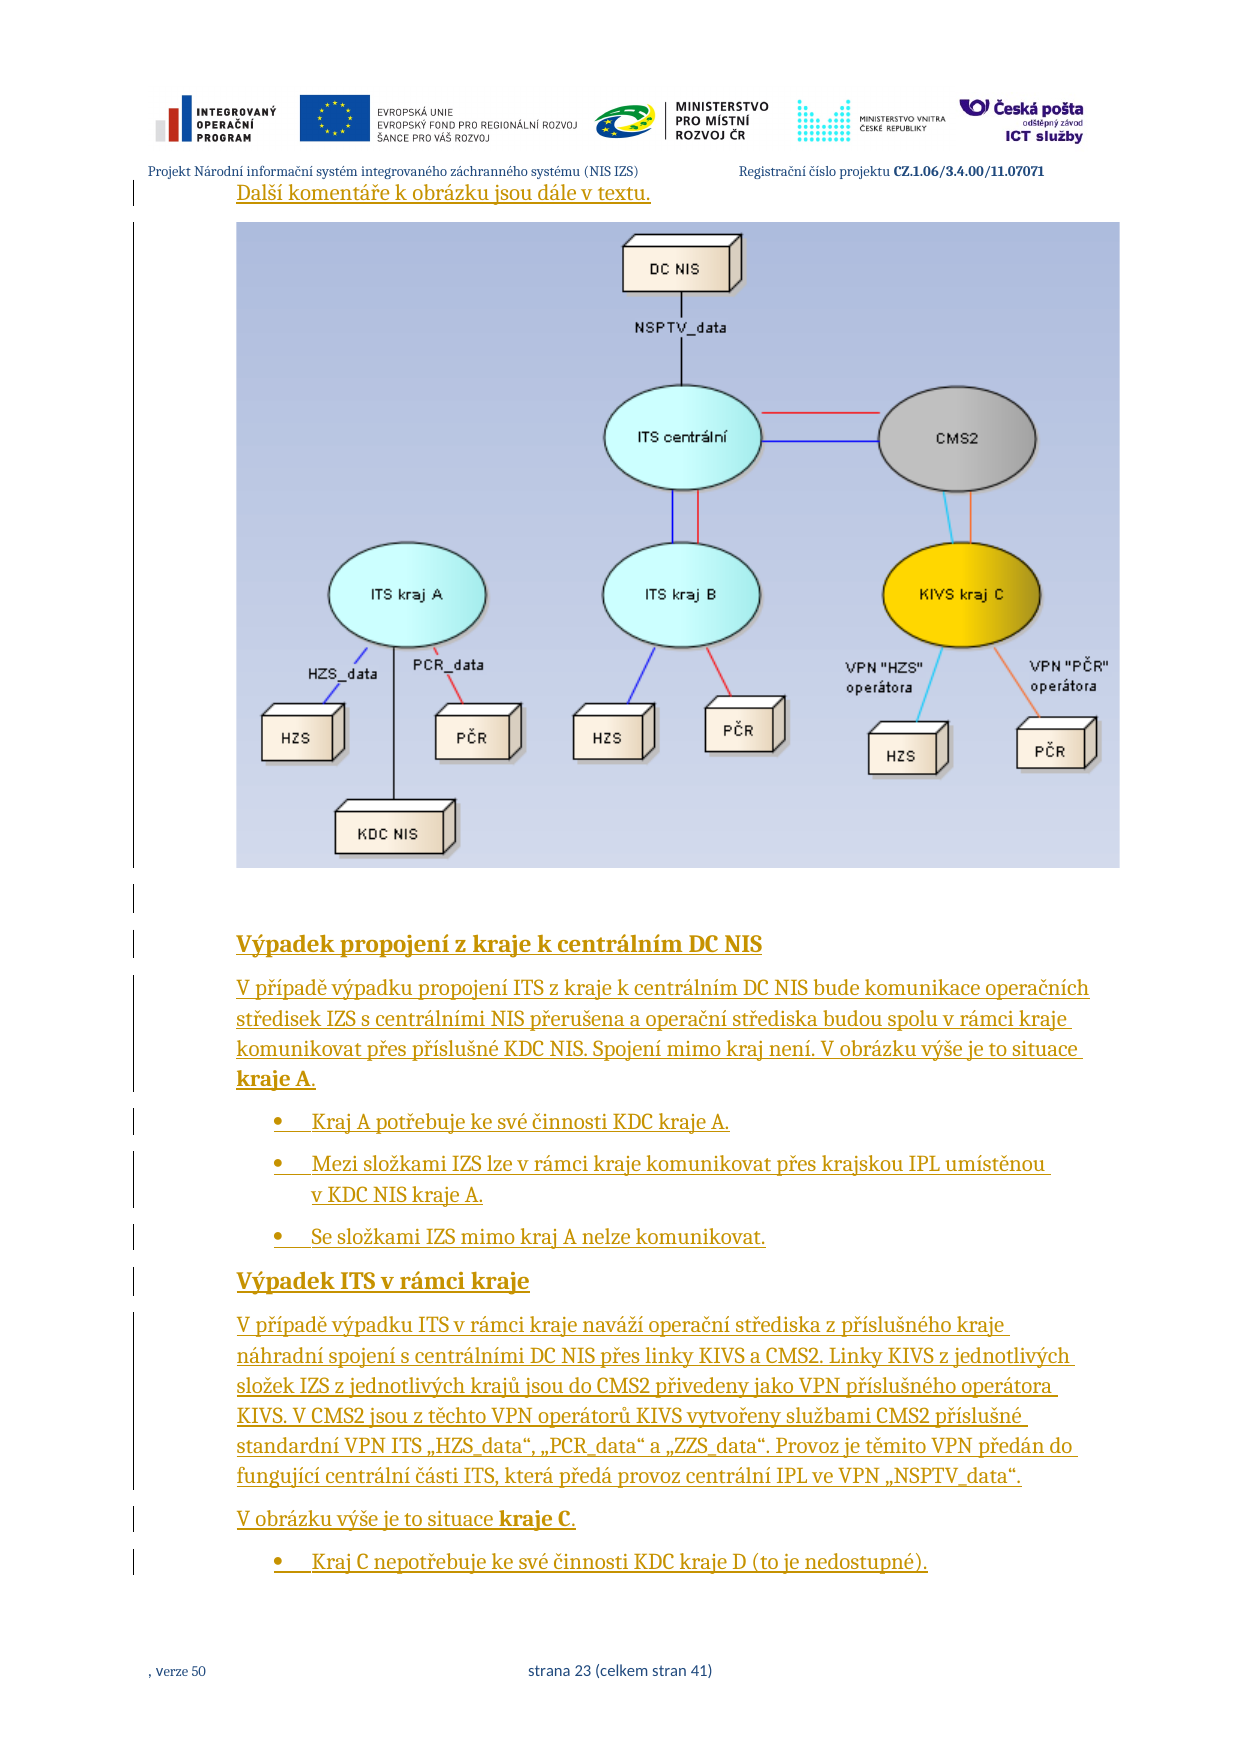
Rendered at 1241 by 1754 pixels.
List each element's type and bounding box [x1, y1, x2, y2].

picture [236, 222, 1120, 868]
picture [147, 86, 1091, 152]
